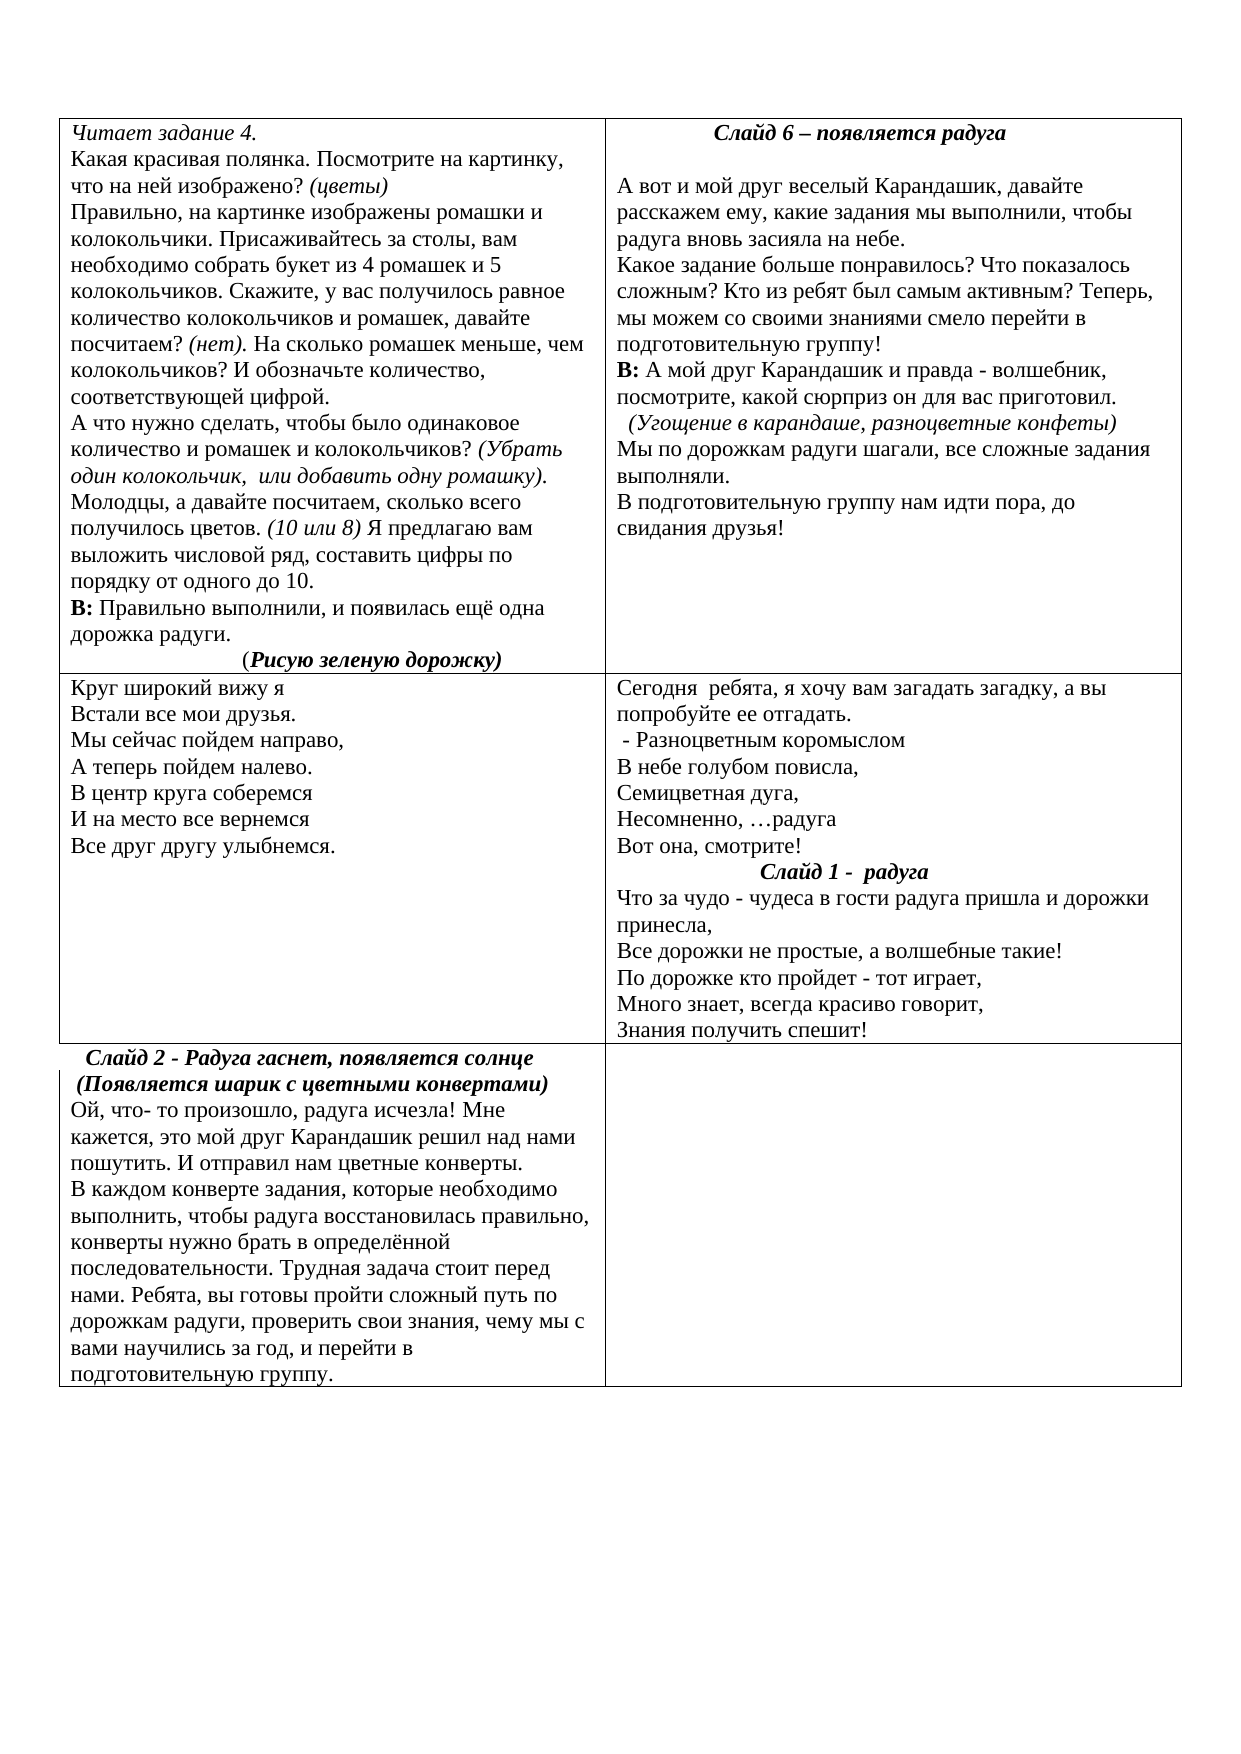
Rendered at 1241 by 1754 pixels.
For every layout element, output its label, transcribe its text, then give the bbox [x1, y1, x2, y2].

table_cell Читает задание 4. Какая красивая полянка. Посмотрите на картинку, что на ней изображено? (цветы) Правильно, на картинке изображены ромашки и колокольчики. Присаживайтесь за столы, вам необходимо собрать букет из 4 ромашек и 5 колокольчиков. Скажите, у вас получилось равное количество колокольчиков и ромашек, давайте посчитаем? (нет). На сколько ромашек меньше, чем колокольчиков? И обозначьте количество, соответствующей цифрой. А что нужно сделать, чтобы было одинаковое количество и ромашек и колокольчиков? (Убрать один колокольчик, или добавить одну ромашку). Молодцы, а давайте посчитаем, сколько всего получилось цветов. (10 или 8) Я предлагаю вам выложить числовой ряд, составить цифры по порядку от одного до 10. В: Правильно выполнили, и появилась ещё одна дорожка радуги. (Рисую зеленую дорожку) [60, 119, 605, 673]
table_cell Круг широкий вижу я Встали все мои друзья. Мы сейчас пойдем направо, А теперь пойдем налево. В центр круга соберемся И на место все вернемся Все друг другу улыбнемся. [60, 674, 605, 1043]
table_cell Слайд 6 – появляется радуга А вот и мой друг веселый Карандашик, давайте расскажем ему, какие задания мы выполнили, чтобы радуга вновь засияла на небе. Какое задание больше понравилось? Что показалось сложным? Кто из ребят был самым активным? Теперь, мы можем со своими знаниями смело перейти в подготовительную группу! В: А мой друг Карандашик и правда - волшебник, посмотрите, какой сюрприз он для вас приготовил. (Угощение в карандаше, разноцветные конфеты) Мы по дорожкам радуги шагали, все сложные задания выполняли. В подготовительную группу нам идти пора, до свидания друзья! [606, 119, 1181, 673]
table_cell Сегодня ребята, я хочу вам загадать загадку, а вы попробуйте ее отгадать. - Разноцветным коромыслом В небе голубом повисла, Семицветная дуга, Несомненно, …радуга Вот она, смотрите! Слайд 1 - радуга Что за чудо - чудеса в гости радуга пришла и дорожки принесла, Все дорожки не простые, а волшебные такие! По дорожке кто пройдет - тот играет, Много знает, всегда красиво говорит, Знания получить спешит! [606, 674, 1181, 1043]
table_cell Слайд 2 - Радуга гаснет, появляется солнце (Появляется шарик с цветными конвертами) Ой, что- то произошло, радуга исчезла! Мне кажется, это мой друг Карандашик решил над нами пошутить. И отправил нам цветные конверты. В каждом конверте задания, которые необходимо выполнить, чтобы радуга восстановилась правильно, конверты нужно брать в определённой последовательности. Трудная задача стоит перед нами. Ребята, вы готовы пройти сложный путь по дорожкам радуги, проверить свои знания, чему мы с вами научились за год, и перейти в подготовительную группу. [60, 1044, 605, 1386]
table_cell [606, 1044, 1181, 1386]
